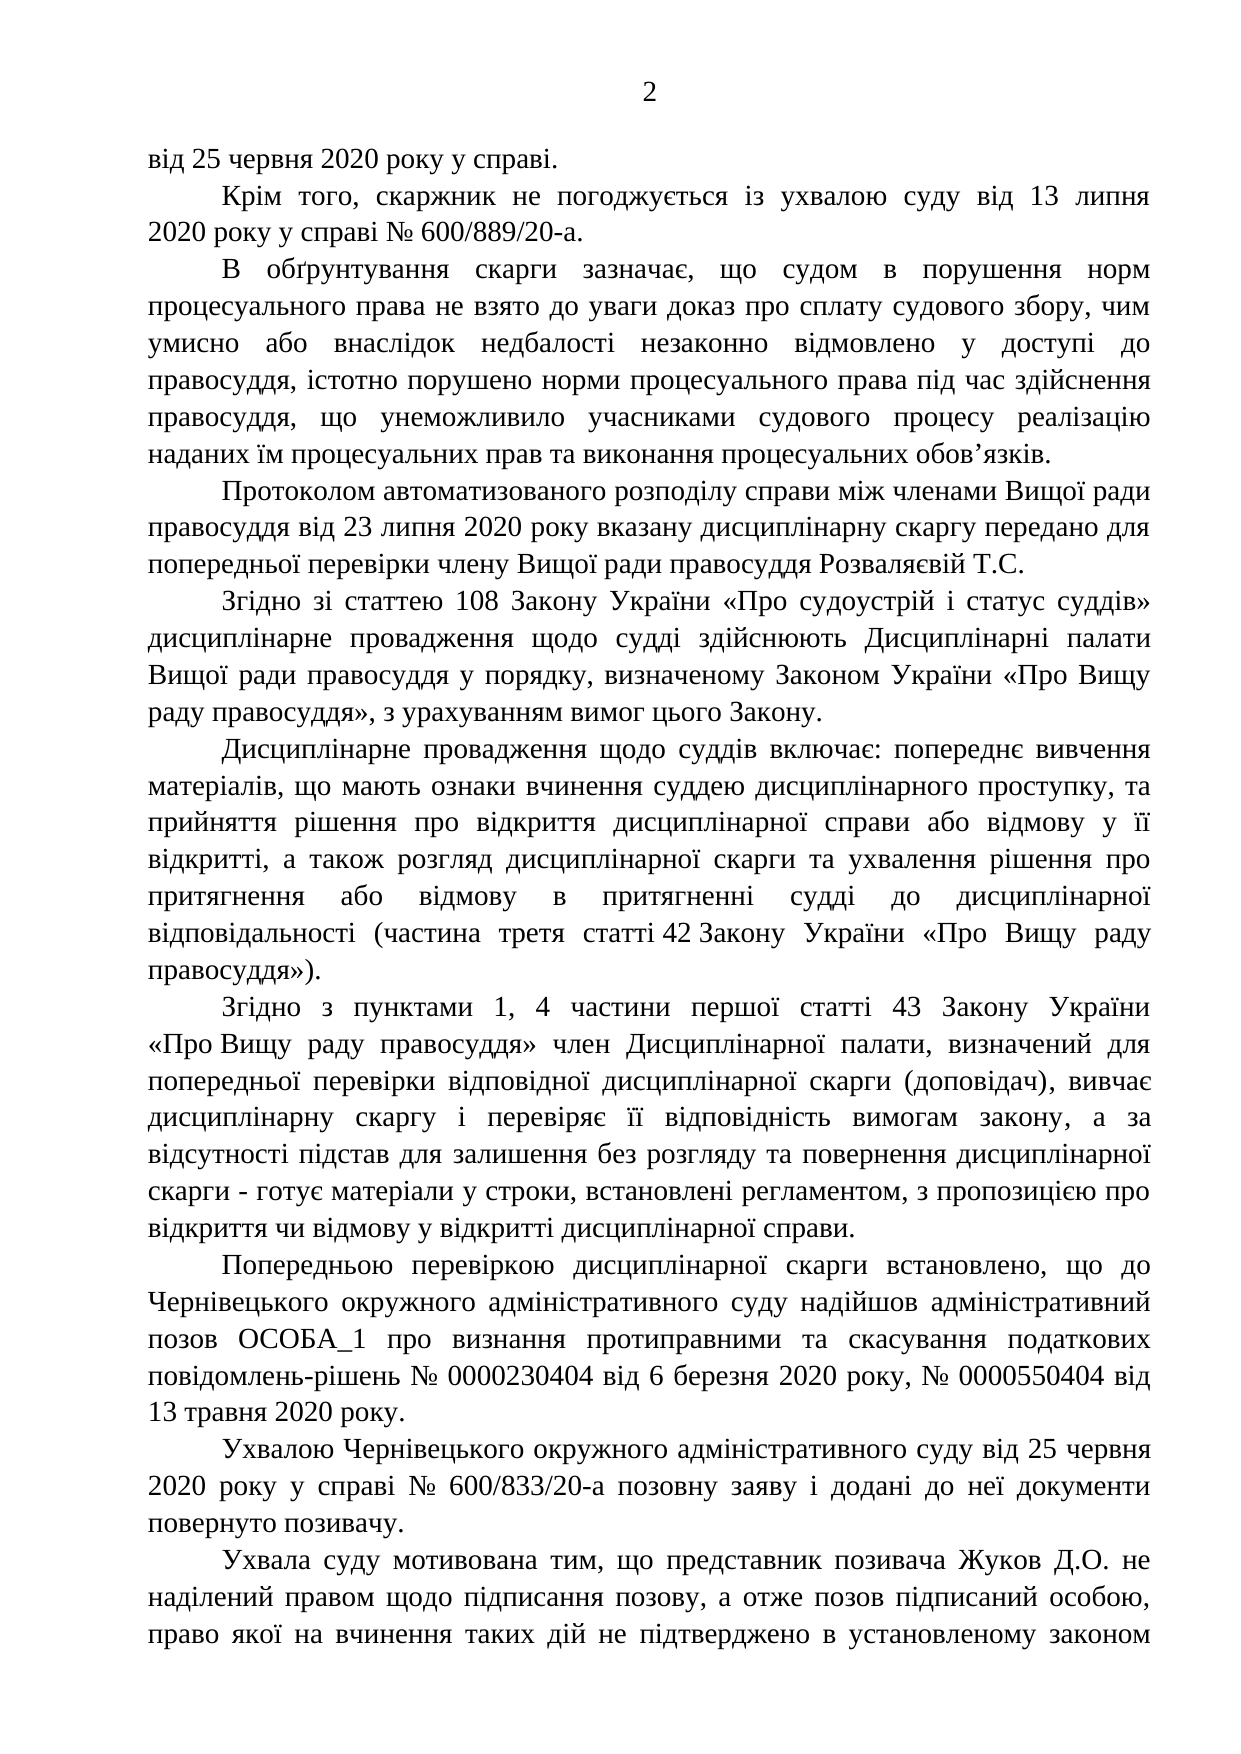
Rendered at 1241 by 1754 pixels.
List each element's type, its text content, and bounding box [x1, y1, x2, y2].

text Крім того, скаржник не погоджується із ухвалою суду від 13 липня 2020 року у справі № 600/889/20-а. [148, 178, 1152, 248]
text В обґрунтування скарги зазначає, що судом в порушення норм процесуального права не взято до уваги доказ про сплату судового збору, чим умисно або внаслідок недбалості незаконно відмовлено у доступі до правосуддя, істотно порушено норми процесуального права під час здійснення правосуддя, що унеможливило учасниками судового процесу реалізацію наданих їм процесуальних прав та виконання процесуальних обов’язків. [148, 251, 1152, 469]
text Дисциплінарне провадження щодо суддів включає: попереднє вивчення матеріалів, що мають ознаки вчинення суддею дисциплінарного проступку, та прийняття рішення про відкриття дисциплінарної справи або відмову у її відкритті, а також розгляд дисциплінарної скарги та ухвалення рішення про притягнення або відмову в притягненні судді до дисциплінарної відповідальності (частина третя статті 42 Закону України «Про Вищу раду правосуддя»). [148, 731, 1152, 986]
text Ухвалою Чернівецького окружного адміністративного суду від 25 червня 2020 року у справі № 600/833/20-а позовну заяву і додані до неї документи повернуто позивачу. [148, 1431, 1152, 1539]
text Згідно з пунктами 1, 4 частини першої статті 43 Закону України «Про Вищу раду правосуддя» член Дисциплінарної палати, визначений для попередньої перевірки відповідної дисциплінарної скарги (доповідач), вивчає дисциплінарну скаргу і перевіряє її відповідність вимогам закону, а за відсутності підстав для залишення без розгляду та повернення дисциплінарної скарги - готує матеріали у строки, встановлені регламентом, з пропозицією про відкриття чи відмову у відкритті дисциплінарної справи. [148, 989, 1152, 1244]
text Попередньою перевіркою дисциплінарної скарги встановлено, що до Чернівецького окружного адміністративного суду надійшов адміністративний позов ОСОБА_1 про визнання протиправними та скасування податкових повідомлень-рішень № 0000230404 від 6 березня 2020 року, № 0000550404 від 13 травня 2020 року. [148, 1247, 1152, 1428]
text Протоколом автоматизованого розподілу справи між членами Вищої ради правосуддя від 23 липня 2020 року вказану дисциплінарну скаргу передано для попередньої перевірки члену Вищої ради правосуддя Розваляєвій Т.С. [148, 473, 1152, 580]
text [148, 141, 1152, 174]
text Згідно зі статтею 108 Закону України «Про судоустрій і статус суддів» дисциплінарне провадження щодо судді здійснюють Дисциплінарні палати Вищої ради правосуддя у порядку, визначеному Законом України «Про Вищу раду правосуддя», з урахуванням вимог цього Закону. [148, 583, 1152, 727]
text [148, 1542, 1152, 1649]
